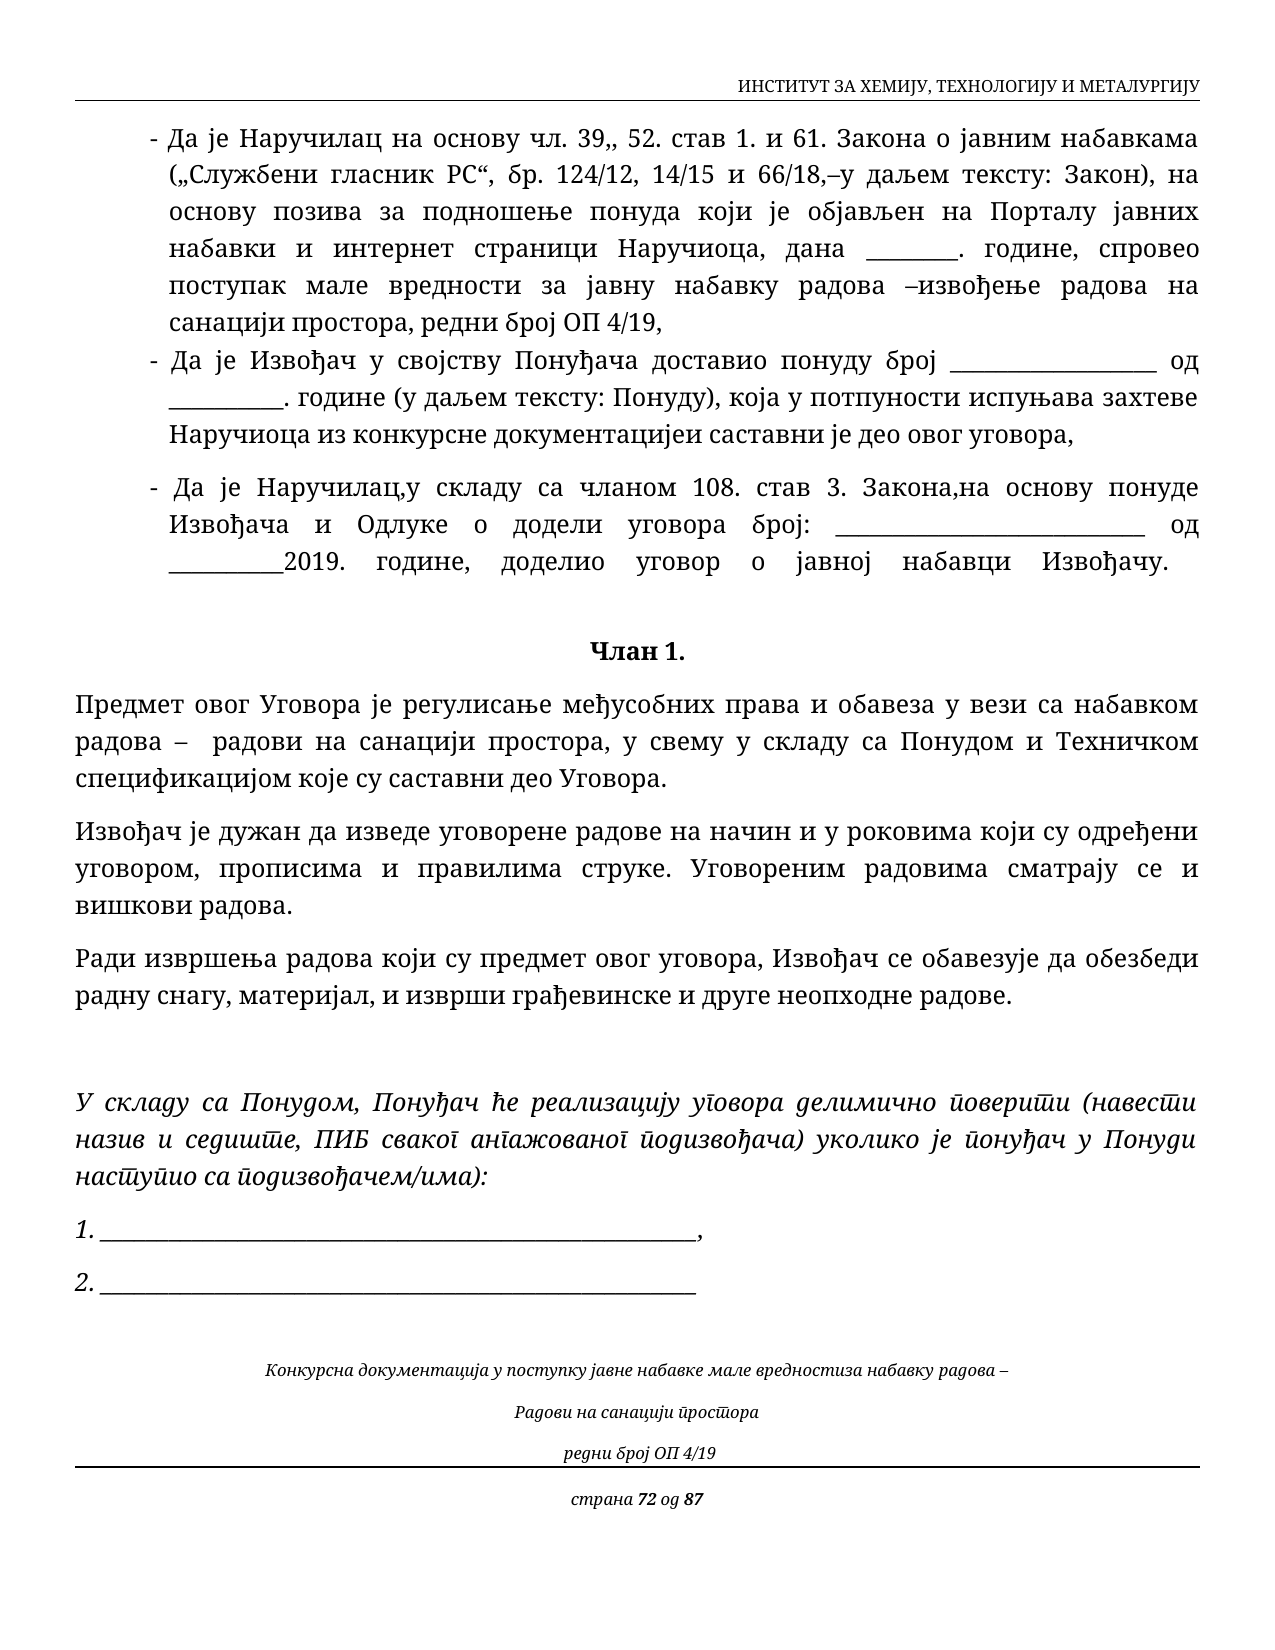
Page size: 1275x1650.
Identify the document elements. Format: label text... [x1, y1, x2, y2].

text - Да је Наручилац на основу чл. 39,, 52. став 1. и 61. Закона о јавним набавкама („Службени гласник РС“, бр. 124/12, 14/15 и 66/18,–у даљем тексту: Закон), на основу позива за подношење понуда који је објављен на Порталу јавних набавки и интернет страници Наручиоца, дана ________. године, спровео поступак мале вредности за јавну набавку радова –извођење радова на санацији простора, редни број ОП 4/19, [150, 120, 1200, 338]
text У складу са Понудом, Понуђач ће реализацију уговора делимично поверити (навести назив и седиште, ПИБ сваког ангажованог подизвођача) уколико је понуђач у Понуди наступио са подизвођачем/има): [75, 1084, 1200, 1192]
text Извођач је дужан да изведе уговорене радове на начин и у роковима који су одређени уговором, прописима и правилима струке. Уговореним радовима сматрају се и вишкови радова. [75, 814, 1200, 922]
text Предмет овог Уговора је регулисање међусобних права и обавеза у вези са набавком радова – радови на санацији простора, у свему у складу са Понудом и Техничком спецификацијом које су саставни део Уговора. [75, 687, 1200, 794]
text 1. ____________________________________________________, [75, 1212, 1200, 1246]
text Ради извршења радова који су предмет овог уговора, Извођач се обавезује да обезбеди радну снагу, материјал, и изврши грађевинске и друге неопходне радове. [75, 941, 1200, 1012]
text 2. ____________________________________________________ [75, 1265, 1200, 1299]
text Члан 1. [75, 633, 1200, 668]
text - Да је Наручилац,у складу са чланом 108. став 3. Закона,на основу понуде Извођача и Одлуке о додели уговора број: ___________________________ од __________2019. године, доделио уговор о јавној набавци Извођачу. [150, 470, 1200, 614]
text - Да је Извођач у својству Понуђача доставио понуду број __________________ од __________. године (у даљем тексту: Понуду), која у потпуности испуњава захтеве Наручиоца из конкурсне документацијеи саставни је део овог уговора, [150, 343, 1200, 450]
